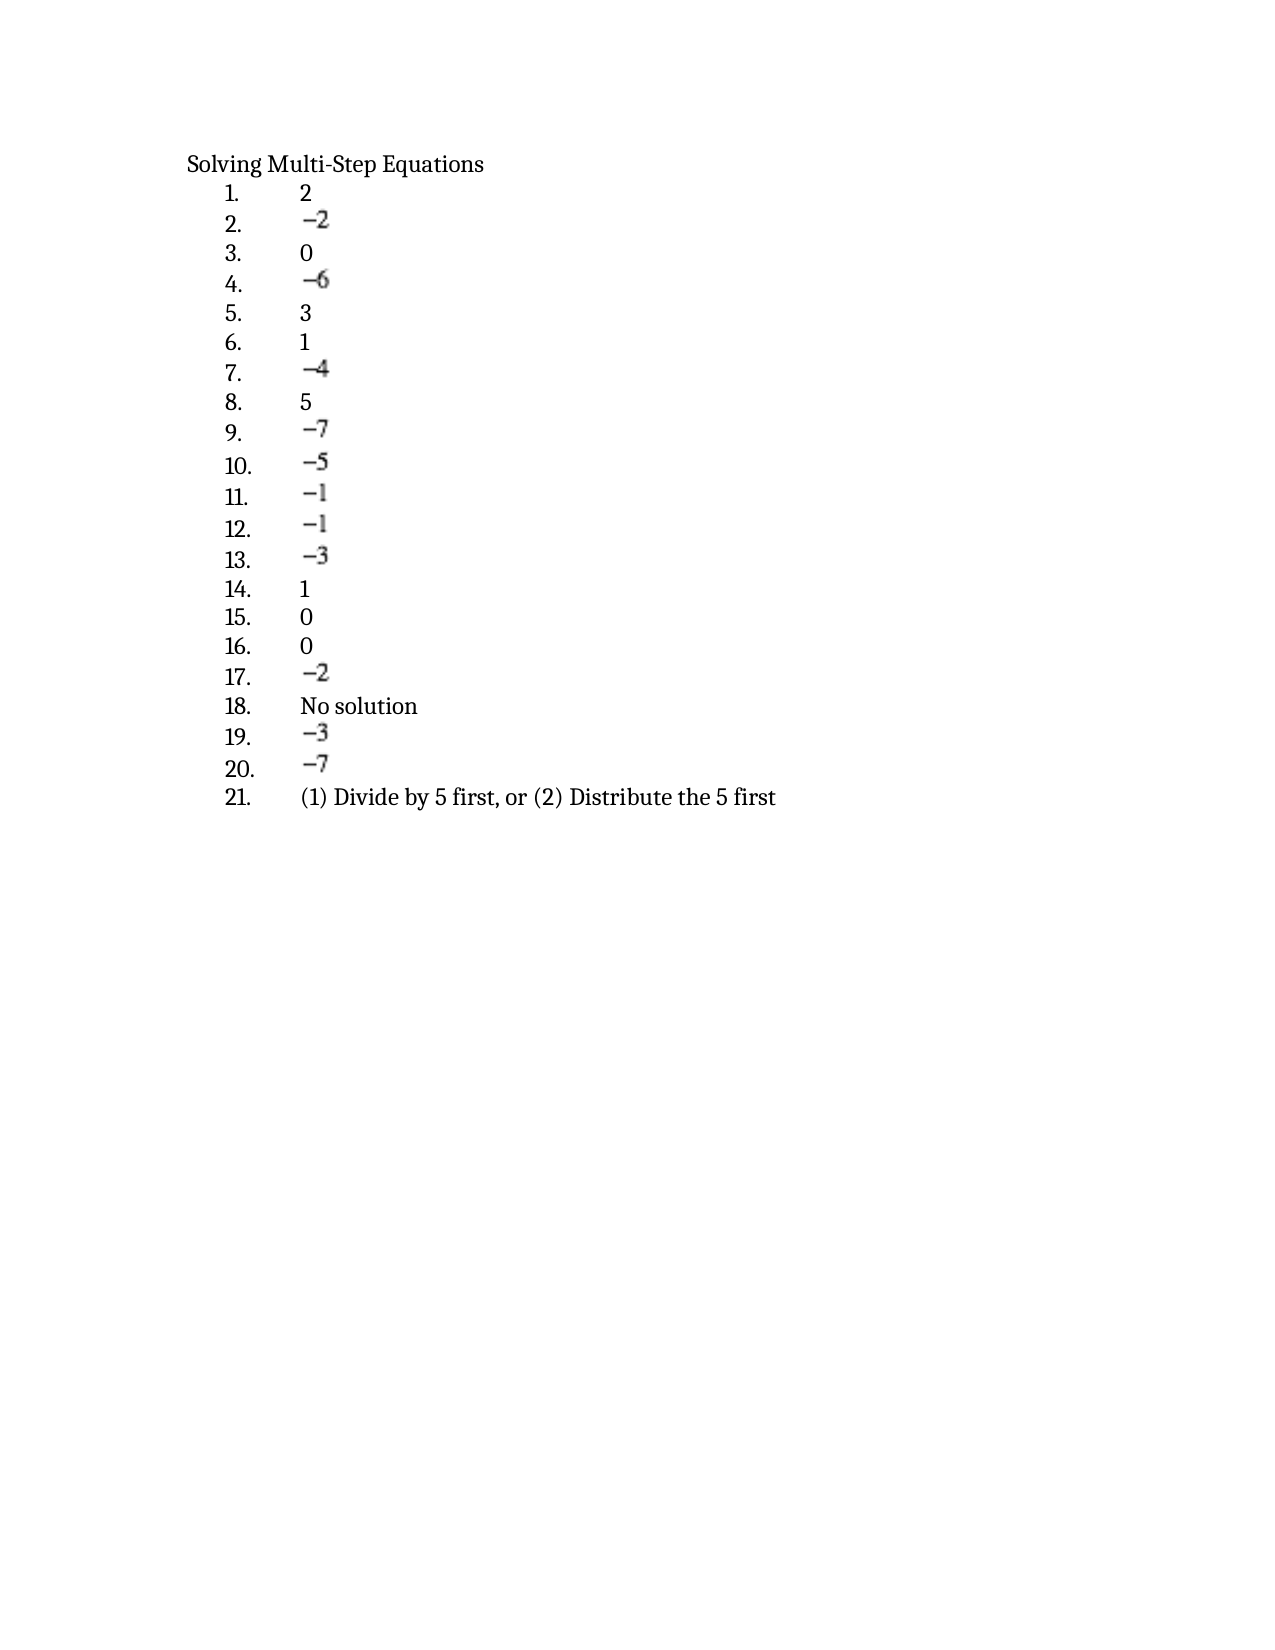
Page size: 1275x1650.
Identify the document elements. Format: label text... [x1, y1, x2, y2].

list 5 [225, 387, 1087, 416]
picture [300, 267, 334, 293]
picture [300, 660, 334, 686]
picture [300, 752, 334, 777]
list 0 [225, 239, 1087, 267]
text Solving Multi-Step Equations [187, 150, 1087, 179]
picture [300, 447, 334, 475]
list 0 [225, 632, 1087, 661]
picture [300, 416, 334, 442]
list 3 [225, 299, 1087, 327]
list 1 [225, 574, 1087, 603]
picture [300, 207, 334, 233]
list (1) Divide by 5 first, or (2) Distribute the 5 first [225, 783, 1087, 812]
list 0 [225, 603, 1087, 632]
picture [300, 720, 334, 746]
picture [300, 480, 332, 506]
picture [300, 512, 332, 537]
picture [300, 543, 334, 569]
list 2 [225, 179, 1087, 207]
list 1 [225, 327, 1087, 356]
list No solution [225, 692, 1087, 721]
picture [300, 356, 336, 382]
